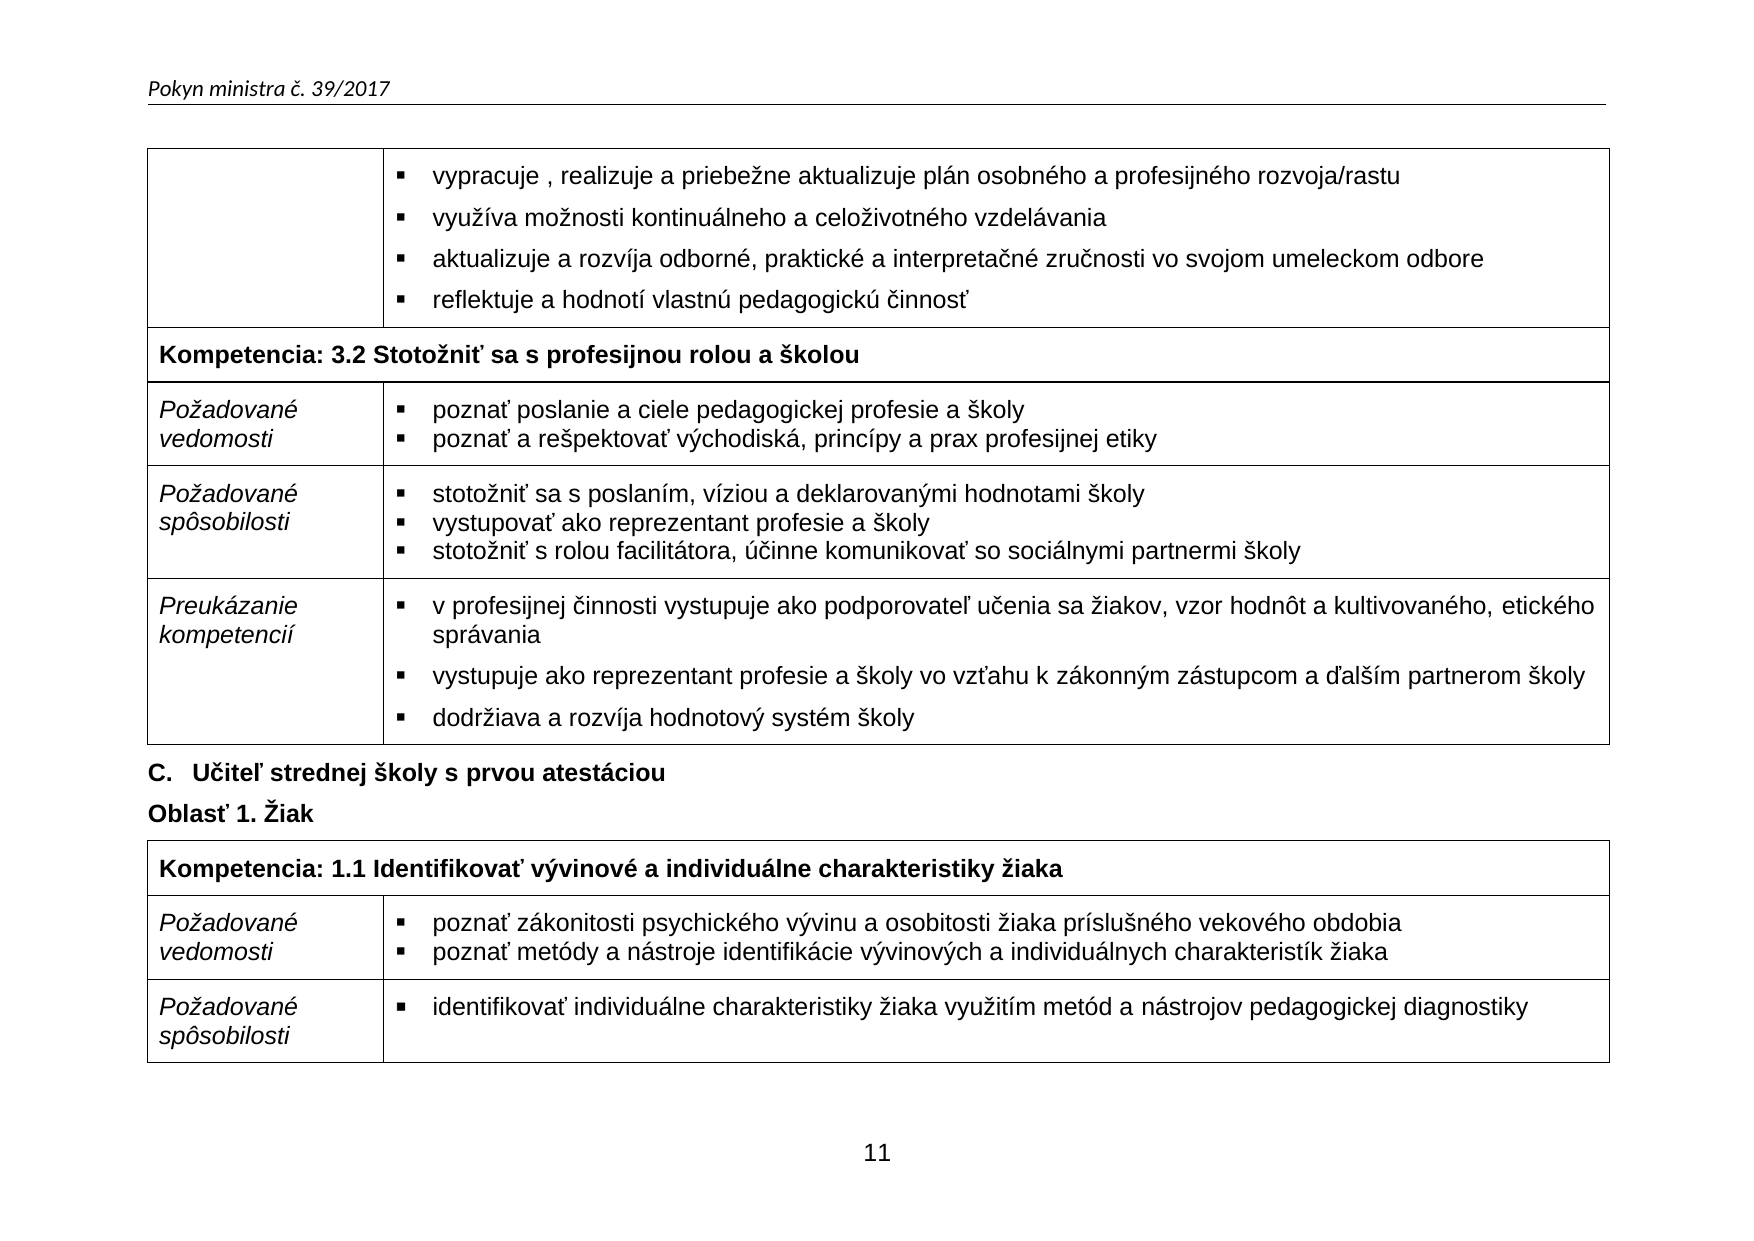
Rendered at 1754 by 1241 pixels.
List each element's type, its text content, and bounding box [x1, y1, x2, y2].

table_cell v profesijnej činnosti vystupuje ako podporovateľ učenia sa žiakov, vzor hodnôt a kultivovaného, etického správania vystupuje ako reprezentant profesie a školy vo vzťahu k zákonným zástupcom a ďalším partnerom školy dodržiava a rozvíja hodnotový systém školy [384, 579, 1609, 744]
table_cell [384, 149, 1609, 327]
table_cell Požadované vedomosti [148, 896, 383, 979]
table_header Kompetencia: 1.1 Identifikovať vývinové a individuálne charakteristiky žiaka [148, 841, 1609, 895]
table_cell stotožniť sa s poslaním, víziou a deklarovanými hodnotami školy vystupovať ako reprezentant profesie a školy stotožniť s rolou facilitátora, účinne komunikovať so sociálnymi partnermi školy [384, 466, 1609, 578]
table_cell Kompetencia: 3.2 Stotožniť sa s profesijnou rolou a školou [148, 328, 1609, 381]
list Učiteľ strednej školy s prvou atestáciou [148, 758, 1606, 786]
text Oblasť 1. Žiak [148, 799, 1606, 828]
table_cell Požadované vedomosti [148, 383, 383, 465]
table_cell Požadované spôsobilosti [148, 466, 383, 578]
table_cell Preukázanie kompetencií [148, 579, 383, 744]
table_cell Požadované spôsobilosti [148, 980, 383, 1062]
table_cell poznať poslanie a ciele pedagogickej profesie a školy poznať a rešpektovať východiská, princípy a prax profesijnej etiky [384, 383, 1609, 465]
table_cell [148, 149, 383, 327]
table_cell poznať zákonitosti psychického vývinu a osobitosti žiaka príslušného vekového obdobia poznať metódy a nástroje identifikácie vývinových a individuálnych charakteristík žiaka [384, 896, 1609, 979]
table_cell identifikovať individuálne charakteristiky žiaka využitím metód a nástrojov pedagogickej diagnostiky [384, 980, 1609, 1062]
